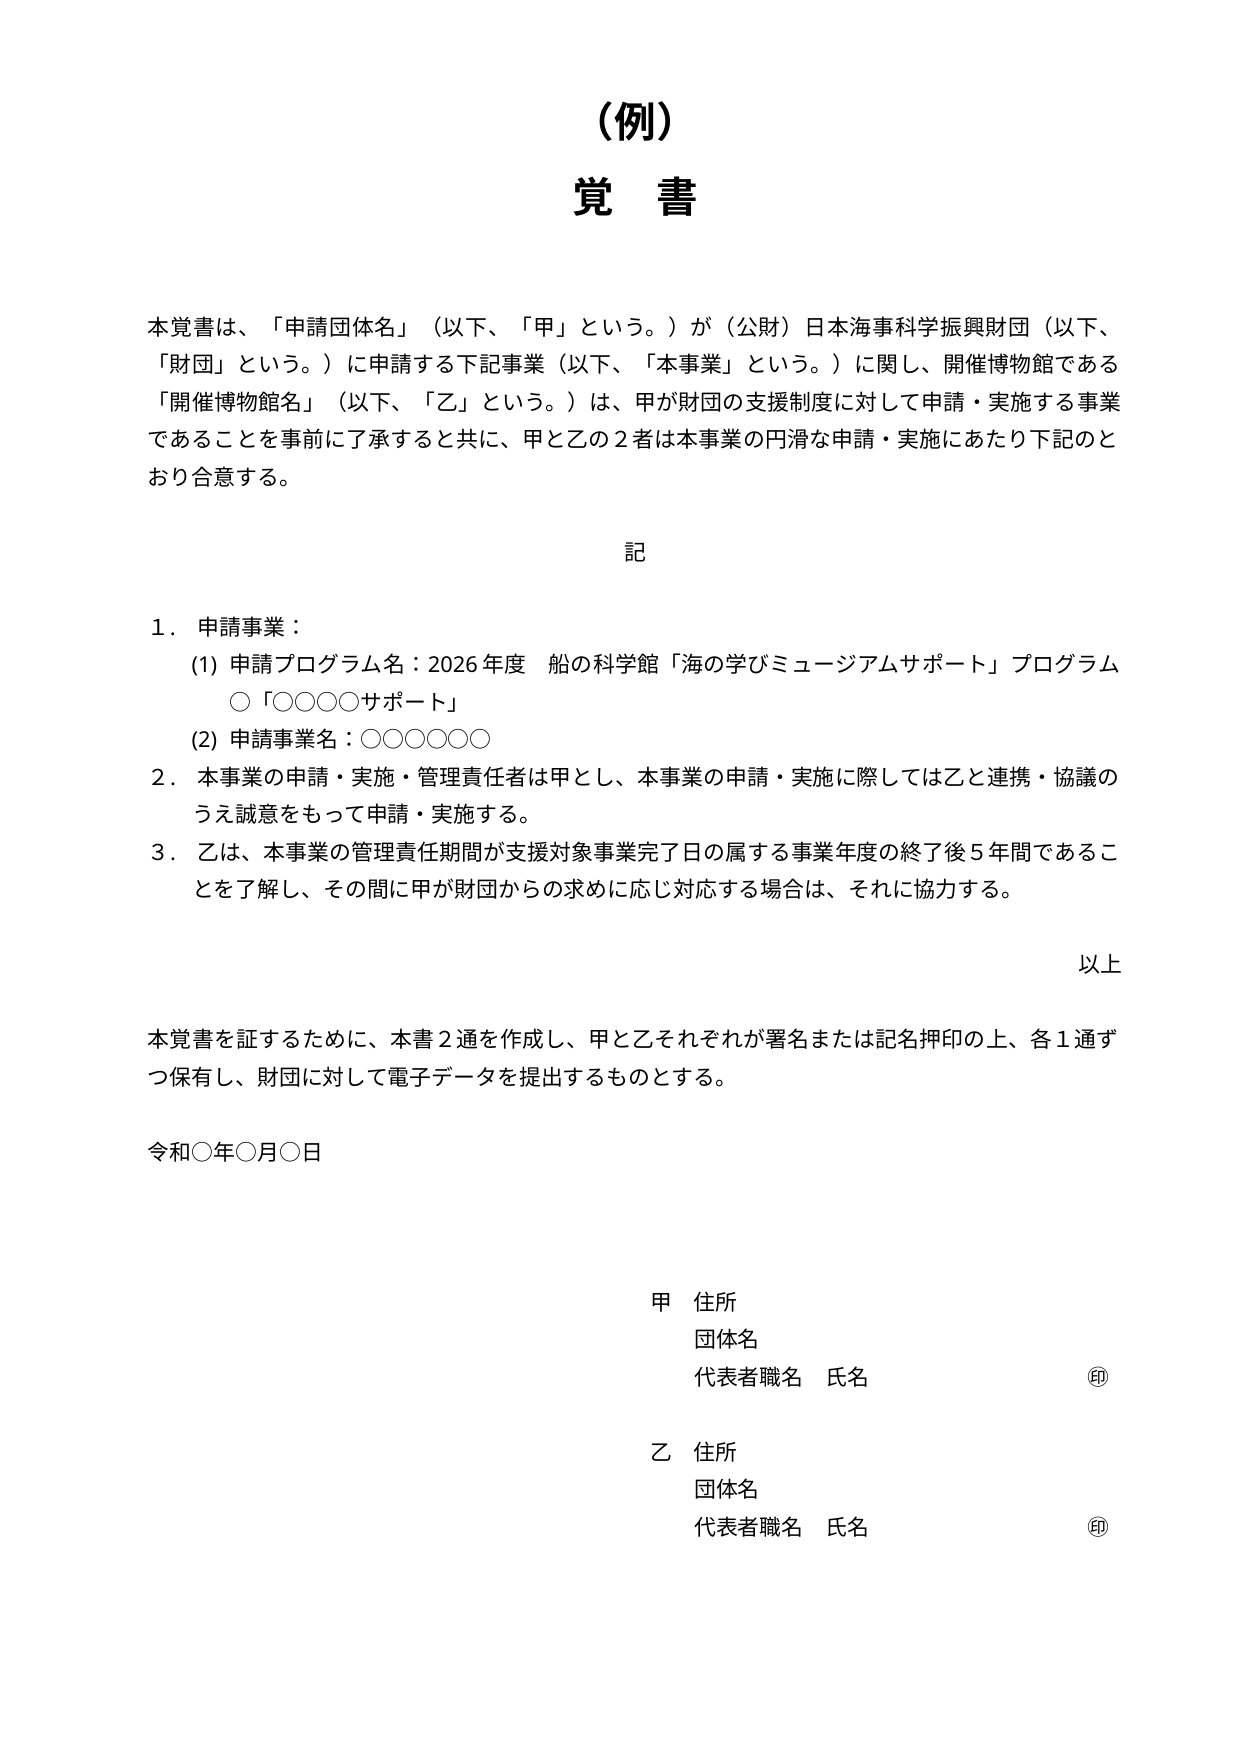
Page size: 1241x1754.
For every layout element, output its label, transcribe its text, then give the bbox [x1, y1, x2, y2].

text 本覚書は、「申請団体名」（以下、「甲」という。）が（公財）日本海事科学振興財団（以下、「財団」という。）に申請する下記事業（以下、「本事業」という。）に関し、開催博物館である「開催博物館名」（以下、「乙」という。）は、甲が財団の支援制度に対して申請・実施する事業であることを事前に了承すると共に、甲と乙の２者は本事業の円滑な申請・実施にあたり下記のとおり合意する。 [148, 307, 1122, 494]
text ３. 乙は、本事業の管理責任期間が支援対象事業完了日の属する事業年度の終了後５年間であることを了解し、その間に甲が財団からの求めに応じ対応する場合は、それに協力する。 [148, 832, 1122, 907]
text 覚 書 [148, 157, 1122, 232]
text 以上 [148, 944, 1122, 982]
text 令和○年○月○日 [148, 1132, 1122, 1169]
list 申請事業名：○○○○○○ [191, 719, 1122, 757]
text 乙 住所 団体名 代表者職名 氏名 ㊞ [650, 1432, 1122, 1544]
list 申請プログラム名：2026年度 船の科学館「海の学びミュージアムサポート」プログラム○「○○○○サポート」 [191, 644, 1122, 719]
text １. 申請事業： [148, 607, 1122, 644]
text 本覚書を証するために、本書２通を作成し、甲と乙それぞれが署名または記名押印の上、各１通ずつ保有し、財団に対して電子データを提出するものとする。 [148, 1019, 1122, 1094]
subtitle 記 [148, 532, 1122, 569]
text 甲 住所 団体名 代表者職名 氏名 ㊞ [650, 1282, 1122, 1394]
text ２. 本事業の申請・実施・管理責任者は甲とし、本事業の申請・実施に際しては乙と連携・協議のうえ誠意をもって申請・実施する。 [148, 757, 1122, 832]
